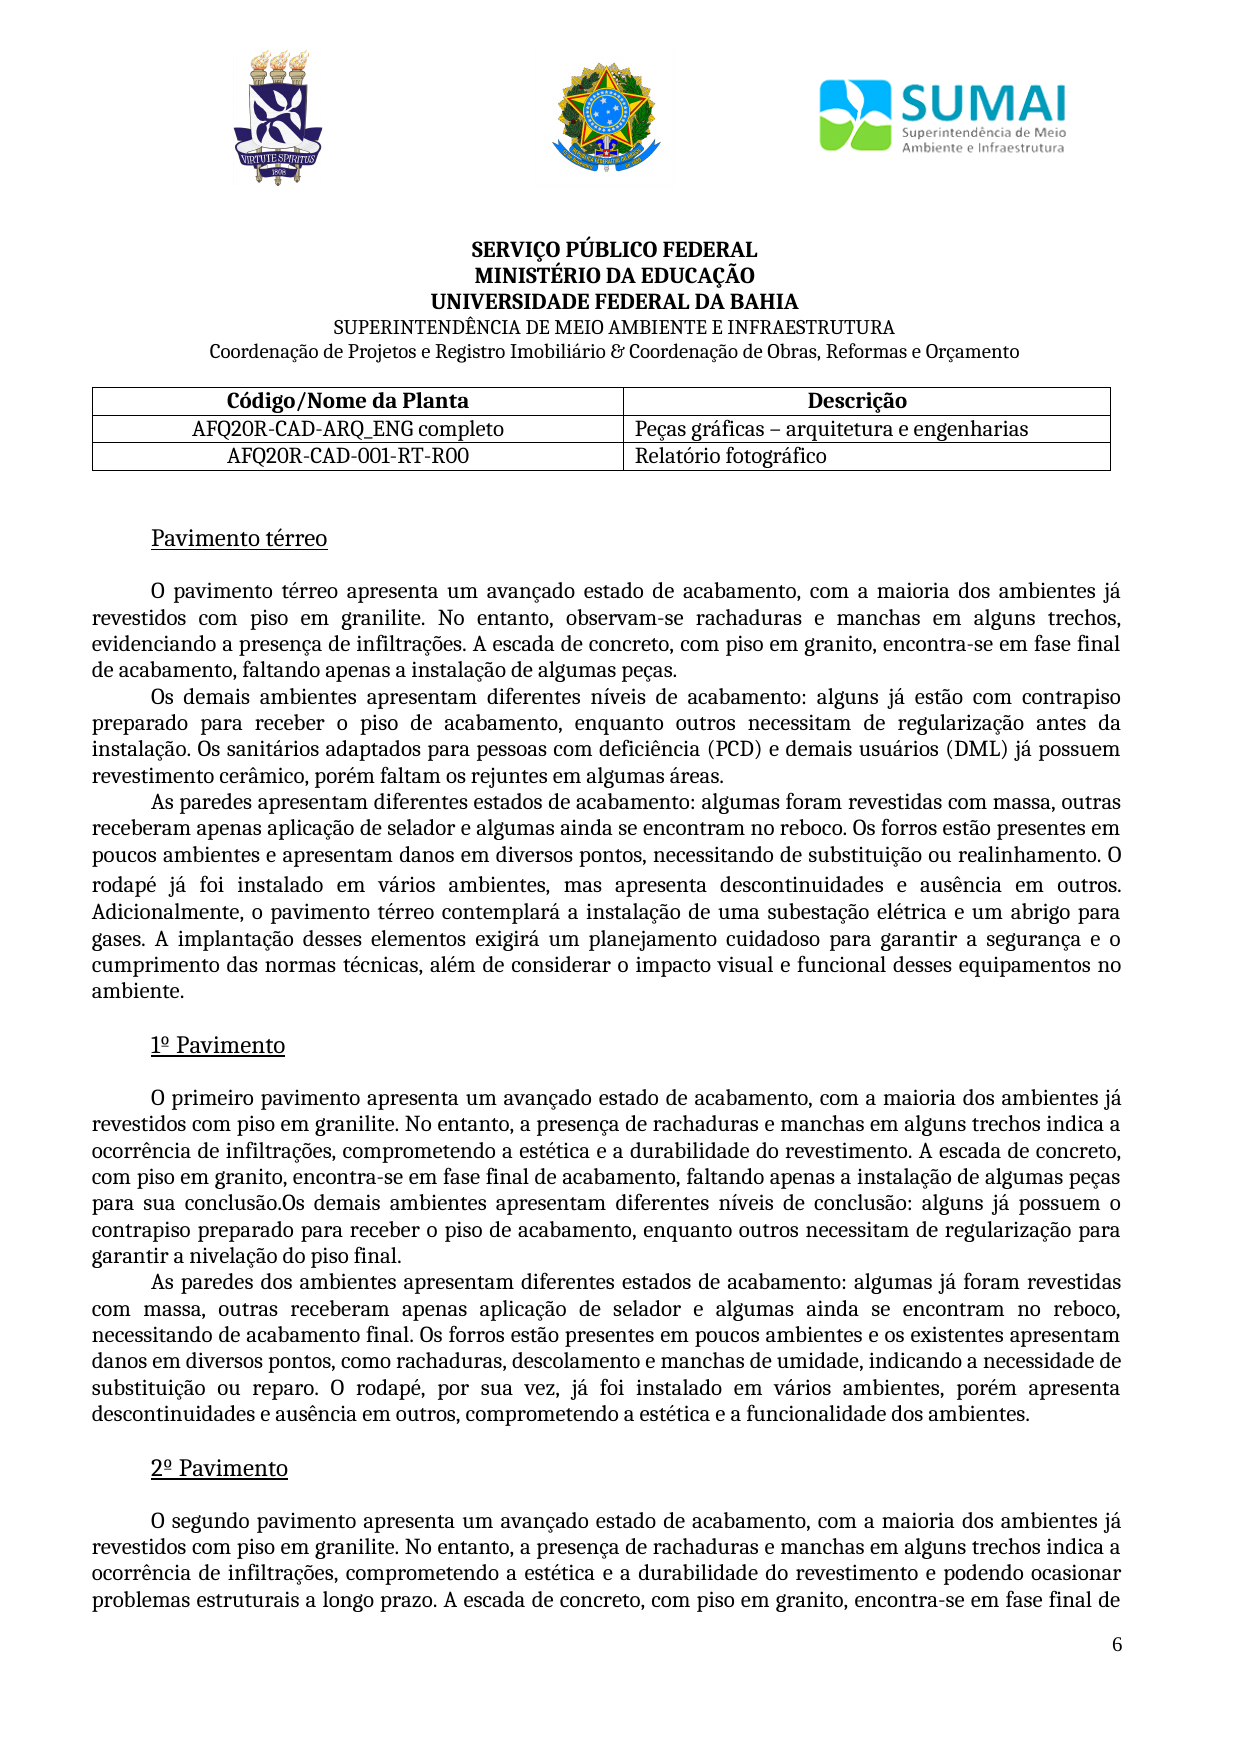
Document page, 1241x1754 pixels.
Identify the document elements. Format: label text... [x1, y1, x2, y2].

table_header Código/Nome da Planta [93, 388, 623, 415]
table_cell Relatório fotográfico [624, 443, 1110, 469]
text O pavimento térreo apresenta um avançado estado de acabamento, com a maioria dos ambientes já revestidos com piso em granilite. No entanto, observam-se rachaduras e manchas em alguns trechos, evidenciando a presença de infiltrações. A escada de concreto, com piso em granito, encontra-se em fase final de acabamento, faltando apenas a instalação de algumas peças. [92, 578, 1123, 683]
table_cell AFQ20R-CAD-ARQ_ENG completo [93, 416, 623, 442]
picture [800, 65, 1082, 172]
subtitle Pavimento térreo [151, 524, 1142, 553]
text Os demais ambientes apresentam diferentes níveis de acabamento: alguns já estão com contrapiso preparado para receber o piso de acabamento, enquanto outros necessitam de regularização antes da instalação. Os sanitários adaptados para pessoas com deficiência (PCD) e demais usuários (DML) já possuem revestimento cerâmico, porém faltam os rejuntes em algumas áreas. [92, 683, 1123, 789]
subtitle 1º Pavimento [151, 1031, 1142, 1060]
table_header Descrição [624, 388, 1110, 415]
text O primeiro pavimento apresenta um avançado estado de acabamento, com a maioria dos ambientes já revestidos com piso em granilite. No entanto, a presença de rachaduras e manchas em alguns trechos indica a ocorrência de infiltrações, comprometendo a estética e a durabilidade do revestimento. A escada de concreto, com piso em granito, encontra-se em fase final de acabamento, faltando apenas a instalação de algumas peças para sua conclusão.Os demais ambientes apresentam diferentes níveis de conclusão: alguns já possuem o contrapiso preparado para receber o piso de acabamento, enquanto outros necessitam de regularização para garantir a nivelação do piso final. [92, 1085, 1123, 1269]
text As paredes apresentam diferentes estados de acabamento: algumas foram revestidas com massa, outras receberam apenas aplicação de selador e algumas ainda se encontram no reboco. Os forros estão presentes em poucos ambientes e apresentam danos em diversos pontos, necessitando de substituição ou realinhamento. O rodapé já foi instalado em vários ambientes, mas apresenta descontinuidades e ausência em outros. Adicionalmente, o pavimento térreo contemplará a instalação de uma subestação elétrica e um abrigo para gases. A implantação desses elementos exigirá um planejamento cuidadoso para garantir a segurança e o cumprimento das normas técnicas, além de considerar o impacto visual e funcional desses equipamentos no ambiente. [92, 789, 1123, 1004]
table_cell Peças gráficas – arquitetura e engenharias [624, 416, 1110, 442]
subtitle 2º Pavimento [151, 1454, 1142, 1482]
picture [535, 47, 677, 189]
table_cell AFQ20R-CAD-001-RT-R00 [93, 443, 623, 469]
picture [233, 49, 323, 187]
